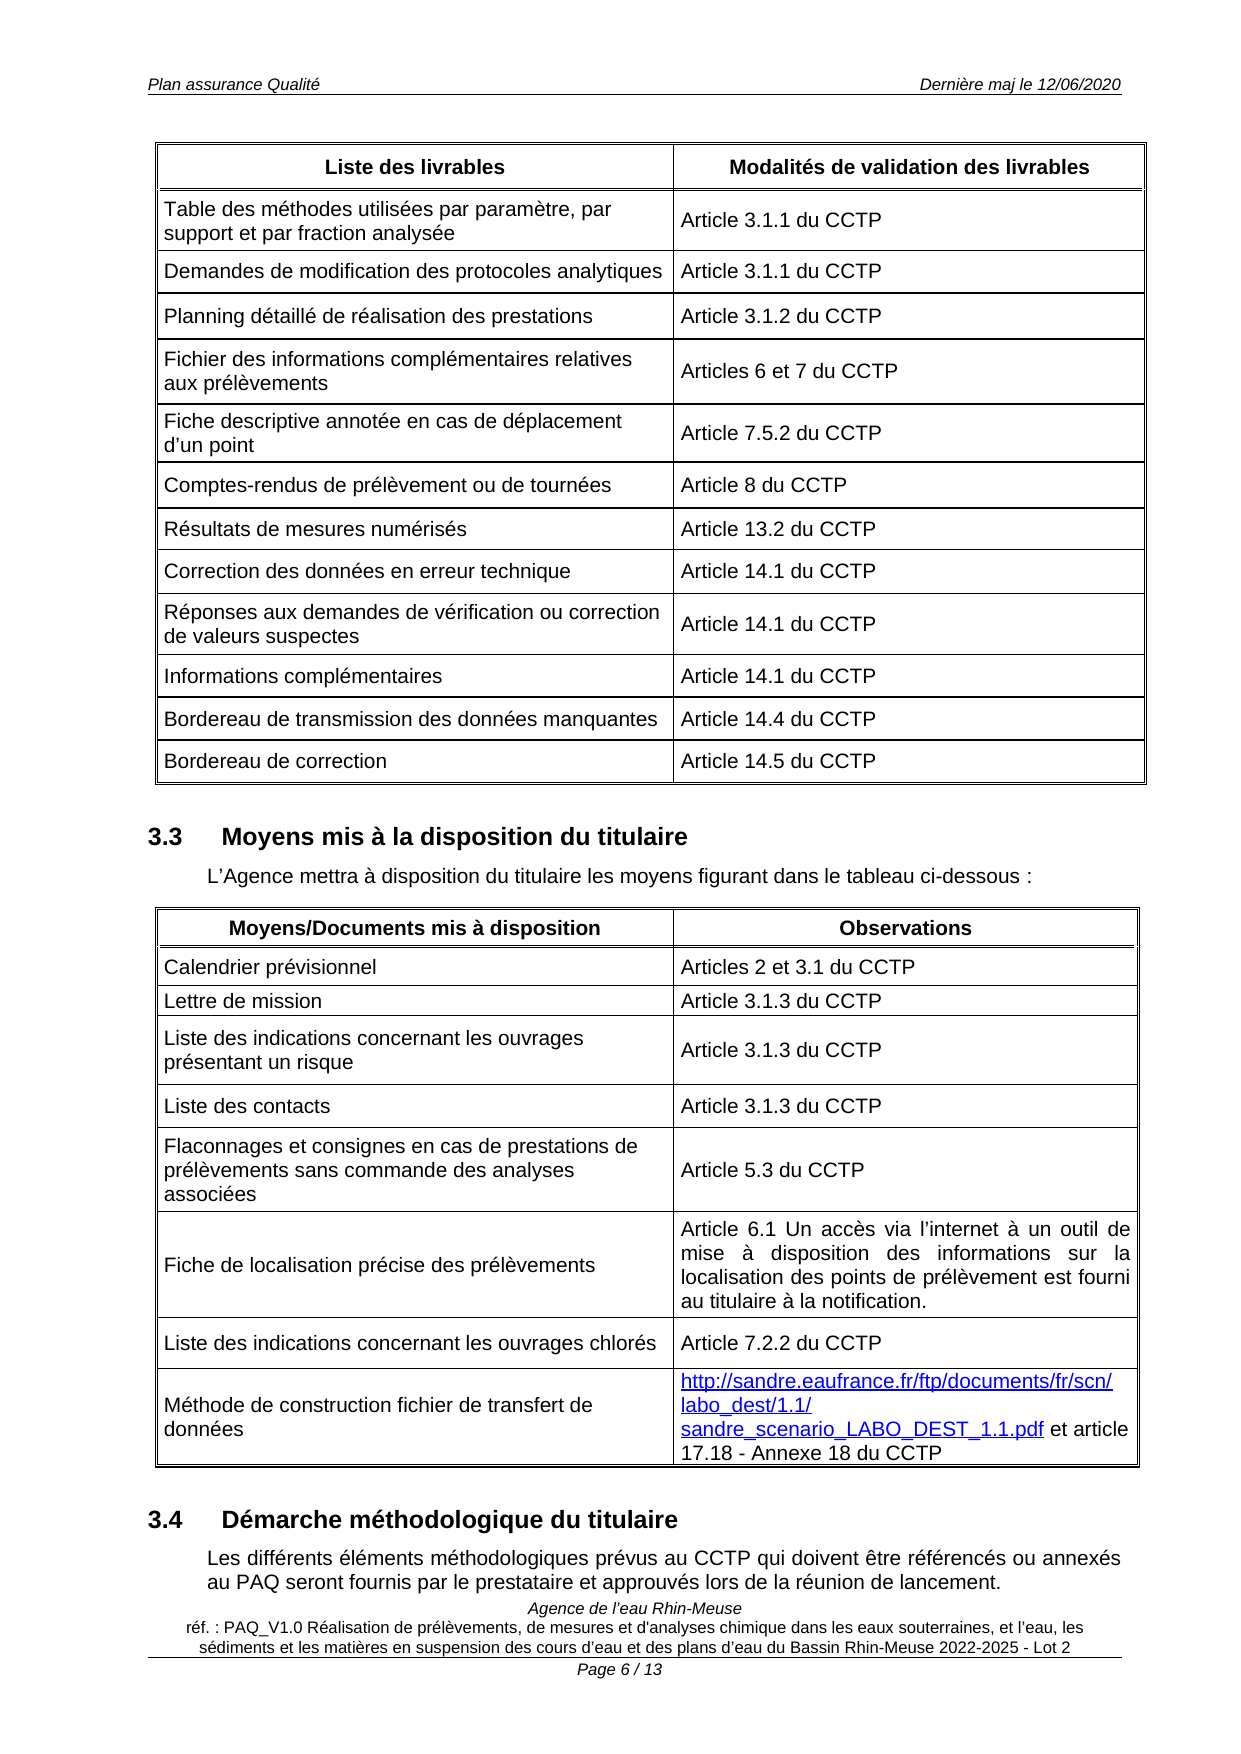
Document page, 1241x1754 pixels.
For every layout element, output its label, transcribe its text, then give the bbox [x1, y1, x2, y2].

table_cell Méthode de construction fichier de transfert de données [158, 1369, 673, 1464]
table_cell Article 3.1.1 du CCTP [674, 188, 1146, 249]
table_cell Liste des indications concernant les ouvrages présentant un risque [158, 1016, 673, 1084]
table_header Observations [674, 910, 1137, 945]
text Les différents éléments méthodologiques prévus au CCTP qui doivent être référencés ou annexés au PAQ seront fournis par le prestataire et approuvés lors de la réunion de lancement. [207, 1546, 1122, 1594]
table_cell Article 7.5.2 du CCTP [674, 405, 1144, 461]
table_cell Articles 2 et 3.1 du CCTP [674, 945, 1138, 985]
table_cell Planning détaillé de réalisation des prestations [158, 294, 673, 338]
table_cell Article 14.5 du CCTP [674, 741, 1144, 782]
table_cell Article 3.1.1 du CCTP [674, 251, 1144, 292]
table_cell Article 14.1 du CCTP [674, 655, 1144, 696]
table_cell Liste des indications concernant les ouvrages chlorés [158, 1318, 673, 1367]
table_header Liste des livrables [158, 145, 673, 188]
table_cell Liste des contacts [158, 1085, 673, 1127]
table_cell Flaconnages et consignes en cas de prestations de prélèvements sans commande des analyses associées [158, 1128, 673, 1211]
table_cell Article 3.1.2 du CCTP [674, 294, 1144, 338]
table_header Moyens/Documents mis à disposition [158, 910, 673, 945]
table_cell Article 7.2.2 du CCTP [674, 1318, 1137, 1367]
table_cell Demandes de modification des protocoles analytiques [158, 251, 673, 292]
table_cell Article 13.2 du CCTP [674, 509, 1144, 549]
subtitle Démarche méthodologique du titulaire [148, 1505, 1122, 1534]
table_cell Article 3.1.3 du CCTP [674, 1016, 1137, 1084]
table_cell Fichier des informations complémentaires relatives aux prélèvements [158, 340, 673, 403]
table_cell Bordereau de transmission des données manquantes [158, 698, 673, 739]
table_cell Comptes-rendus de prélèvement ou de tournées [158, 463, 673, 507]
table_cell Lettre de mission [158, 986, 673, 1015]
table_cell Correction des données en erreur technique [158, 550, 673, 592]
table_cell Article 14.1 du CCTP [674, 550, 1144, 592]
table_cell Résultats de mesures numérisés [158, 509, 673, 549]
text L’Agence mettra à disposition du titulaire les moyens figurant dans le tableau ci-dessous : [207, 863, 1122, 887]
table_header Modalités de validation des livrables [674, 145, 1144, 188]
table_cell Bordereau de correction [158, 741, 673, 782]
table_cell Fiche de localisation précise des prélèvements [158, 1212, 673, 1317]
subtitle Moyens mis à la disposition du titulaire [148, 822, 1122, 851]
table_cell Article 5.3 du CCTP [674, 1128, 1137, 1211]
table_cell Article 3.1.3 du CCTP [674, 1085, 1137, 1127]
table_cell Article 6.1 Un accès via l’internet à un outil de mise à disposition des informations sur la localisation des points de prélèvement est fourni au titulaire à la notification. [674, 1212, 1137, 1317]
table_cell Calendrier prévisionnel [156, 945, 673, 985]
table_cell Article 14.4 du CCTP [674, 698, 1144, 739]
table_cell http://sandre.eaufrance.fr/ftp/documents/fr/scn/labo_dest/1.1/sandre_scenario_LABO_DEST_1.1.pdf et article 17.18 - Annexe 18 du CCTP [674, 1369, 1137, 1464]
table_cell Table des méthodes utilisées par paramètre, par support et par fraction analysée [156, 188, 673, 249]
table_cell Article 3.1.3 du CCTP [674, 986, 1137, 1015]
table_cell Fiche descriptive annotée en cas de déplacement d’un point [158, 405, 673, 461]
table_cell Article 8 du CCTP [674, 463, 1144, 507]
table_cell Articles 6 et 7 du CCTP [674, 340, 1144, 403]
table_cell Article 14.1 du CCTP [674, 594, 1144, 653]
table_cell Informations complémentaires [158, 655, 673, 696]
table_cell Réponses aux demandes de vérification ou correction de valeurs suspectes [158, 594, 673, 653]
